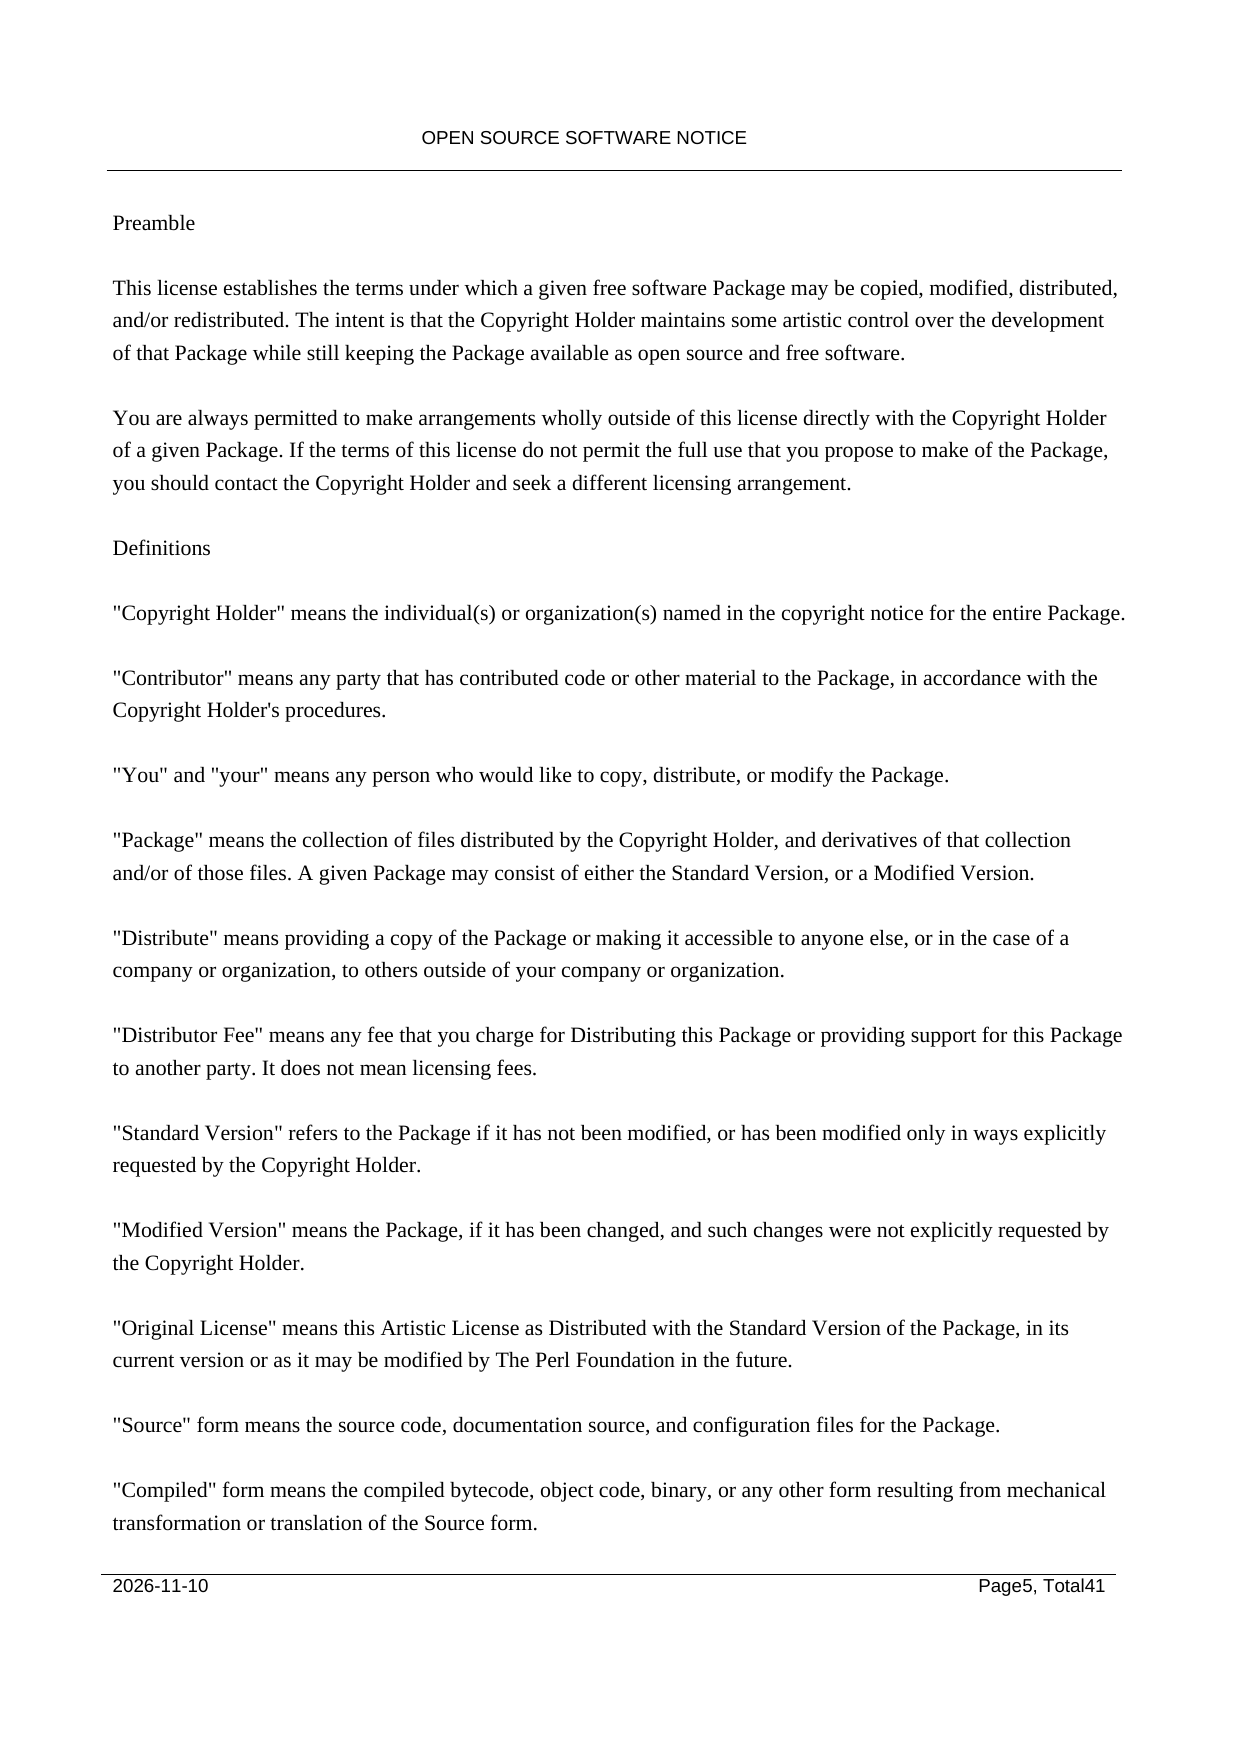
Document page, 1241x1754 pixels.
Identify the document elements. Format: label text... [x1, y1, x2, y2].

text Definitions [112, 531, 1128, 564]
text "Modified Version" means the Package, if it has been changed, and such changes were not explicitly requested by the Copyright Holder. [112, 1214, 1128, 1279]
text This license establishes the terms under which a given free software Package may be copied, modified, distributed, and/or redistributed. The intent is that the Copyright Holder maintains some artistic control over the development of that Package while still keeping the Package available as open source and free software. [112, 271, 1128, 369]
text "Compiled" form means the compiled bytecode, object code, binary, or any other form resulting from mechanical transformation or translation of the Source form. [112, 1474, 1128, 1539]
text "Original License" means this Artistic License as Distributed with the Standard Version of the Package, in its current version or as it may be modified by The Perl Foundation in the future. [112, 1311, 1128, 1376]
text "You" and "your" means any person who would like to copy, distribute, or modify the Package. [112, 759, 1128, 791]
text "Distributor Fee" means any fee that you charge for Distributing this Package or providing support for this Package to another party. It does not mean licensing fees. [112, 1019, 1128, 1084]
text You are always permitted to make arrangements wholly outside of this license directly with the Copyright Holder of a given Package. If the terms of this license do not permit the full use that you propose to make of the Package, you should contact the Copyright Holder and seek a different licensing arrangement. [112, 401, 1128, 499]
text "Contributor" means any party that has contributed code or other material to the Package, in accordance with the Copyright Holder's procedures. [112, 661, 1128, 726]
text "Distribute" means providing a copy of the Package or making it accessible to anyone else, or in the case of a company or organization, to others outside of your company or organization. [112, 921, 1128, 986]
text "Standard Version" refers to the Package if it has not been modified, or has been modified only in ways explicitly requested by the Copyright Holder. [112, 1116, 1128, 1181]
text "Package" means the collection of files distributed by the Copyright Holder, and derivatives of that collection and/or of those files. A given Package may consist of either the Standard Version, or a Modified Version. [112, 824, 1128, 889]
text "Copyright Holder" means the individual(s) or organization(s) named in the copyright notice for the entire Package. [112, 596, 1128, 629]
text "Source" form means the source code, documentation source, and configuration files for the Package. [112, 1409, 1128, 1441]
text Preamble [112, 206, 1128, 239]
